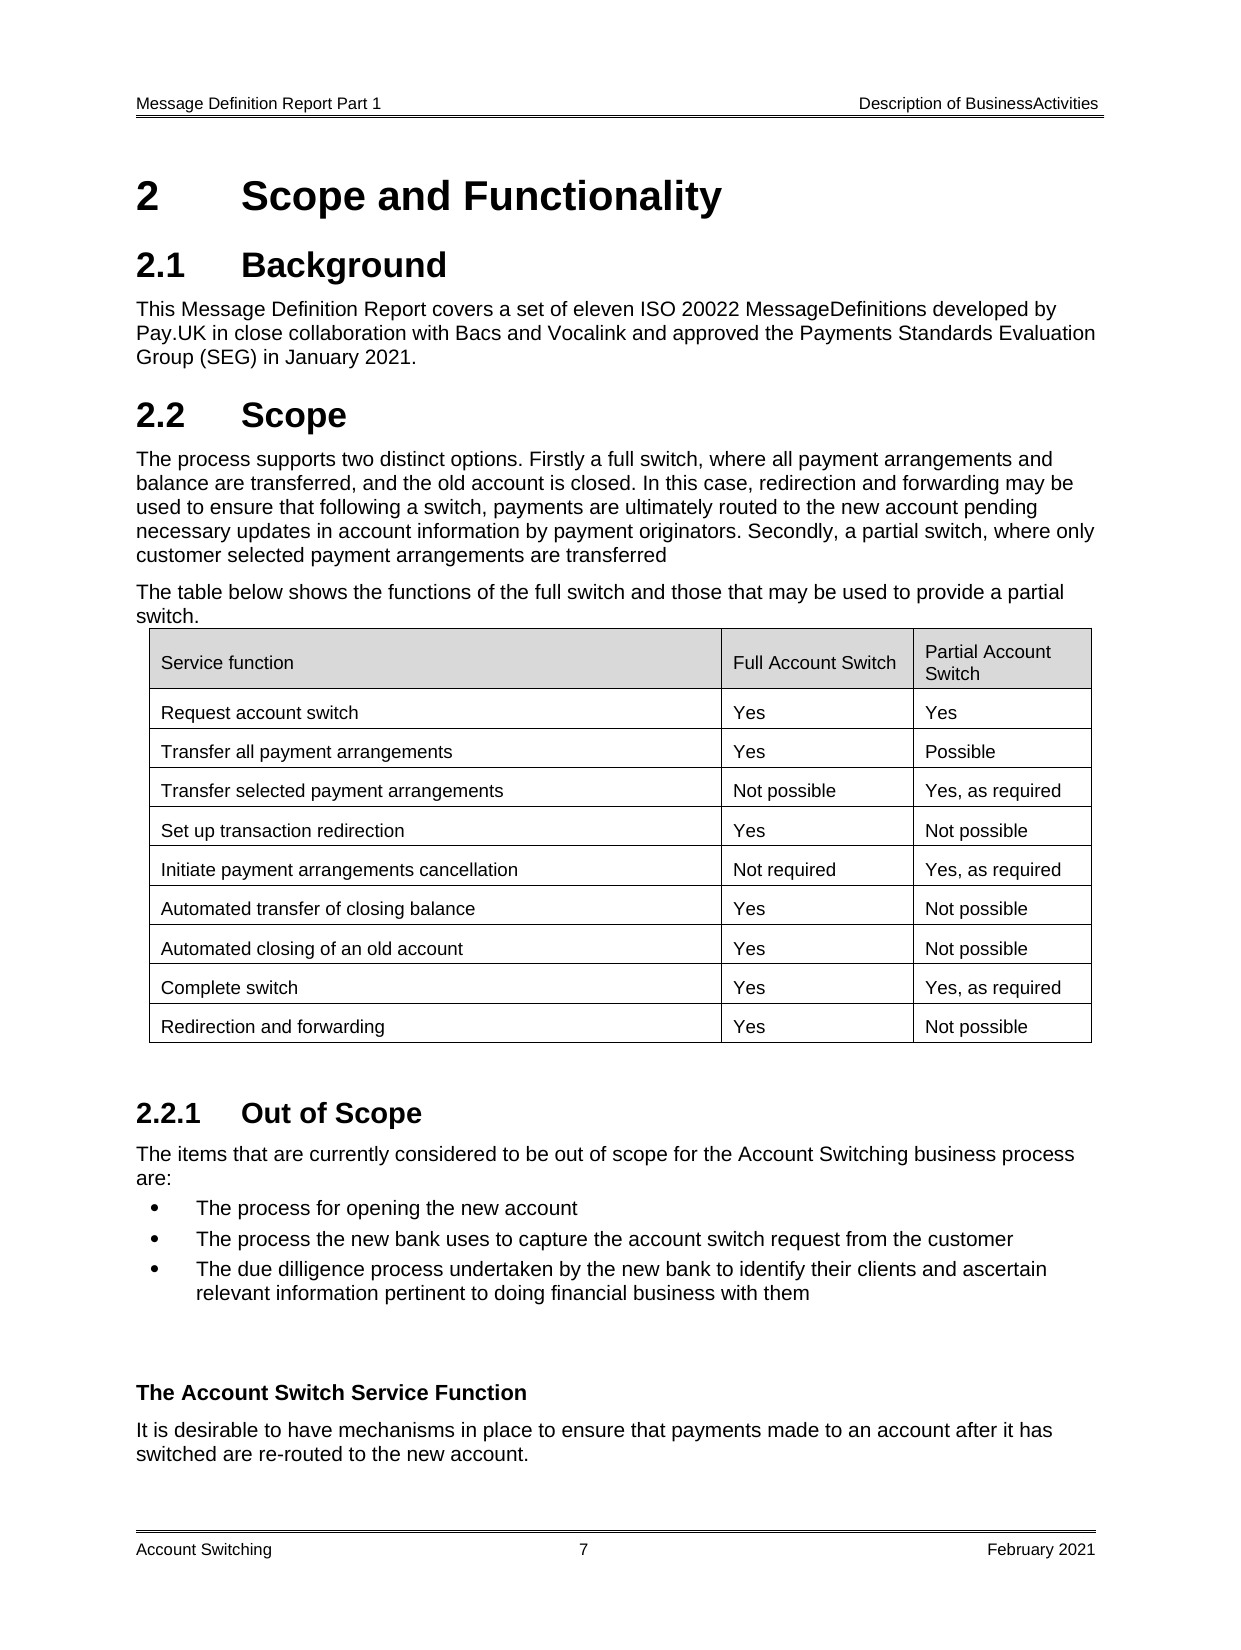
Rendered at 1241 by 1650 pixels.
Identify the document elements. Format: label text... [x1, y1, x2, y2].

table_cell Transfer all payment arrangements [150, 729, 721, 767]
table_cell Yes [722, 807, 913, 845]
table_cell Yes [722, 886, 913, 924]
table_cell Yes, as required [914, 846, 1091, 884]
table_cell Automated closing of an old account [150, 925, 721, 963]
table_cell Initiate payment arrangements cancellation [150, 846, 721, 884]
table_cell Yes [722, 689, 913, 727]
list The process the new bank uses to capture the account switch request from the customer [151, 1226, 1104, 1250]
table_cell Yes [722, 729, 913, 767]
table_cell Yes [722, 1004, 913, 1042]
text The table below shows the functions of the full switch and those that may be used to provide a partial switch. [136, 579, 1104, 627]
table_cell Complete switch [150, 964, 721, 1002]
table_cell Transfer selected payment arrangements [150, 768, 721, 806]
text The items that are currently considered to be out of scope for the Account Switching business process are: [136, 1142, 1104, 1190]
subtitle Background [136, 244, 1104, 284]
table_cell Not possible [914, 1004, 1091, 1042]
table_header Service function [150, 629, 721, 688]
subtitle Scope and Functionality [136, 171, 1104, 219]
table_cell Yes [914, 689, 1091, 727]
table_cell Not possible [722, 768, 913, 806]
text The Account Switch Service Function [136, 1380, 1104, 1405]
table_cell Set up transaction redirection [150, 807, 721, 845]
table_header Full Account Switch [722, 629, 913, 688]
table_cell Not required [722, 846, 913, 884]
table_cell Redirection and forwarding [150, 1004, 721, 1042]
list The process for opening the new account [151, 1196, 1104, 1220]
text The process supports two distinct options. Firstly a full switch, where all payment arrangements and balance are transferred, and the old account is closed. In this case, redirection and forwarding may be used to ensure that following a switch, payments are ultimately routed to the new account pending necessary updates in account information by payment originators. Secondly, a partial switch, where only customer selected payment arrangements are transferred [136, 447, 1104, 567]
text It is desirable to have mechanisms in place to ensure that payments made to an account after it has switched are re-routed to the new account. [136, 1417, 1104, 1465]
subtitle Out of Scope [136, 1096, 1104, 1129]
table_cell Not possible [914, 886, 1091, 924]
table_cell Automated transfer of closing balance [150, 886, 721, 924]
text This Message Definition Report covers a set of eleven ISO 20022 MessageDefinitions developed by Pay.UK in close collaboration with Bacs and Vocalink and approved the Payments Standards Evaluation Group (SEG) in January 2021. [136, 297, 1104, 369]
table_cell Possible [914, 729, 1091, 767]
table_cell Request account switch [150, 689, 721, 727]
table_cell Not possible [914, 925, 1091, 963]
table_cell Yes, as required [914, 768, 1091, 806]
table_header Partial Account Switch [914, 629, 1091, 688]
table_cell Yes, as required [914, 964, 1091, 1002]
table_cell Not possible [914, 807, 1091, 845]
table_cell Yes [722, 964, 913, 1002]
subtitle Scope [136, 394, 1104, 435]
list The due dilligence process undertaken by the new bank to identify their clients and ascertain relevant information pertinent to doing financial business with them [151, 1257, 1104, 1305]
table_cell Yes [722, 925, 913, 963]
